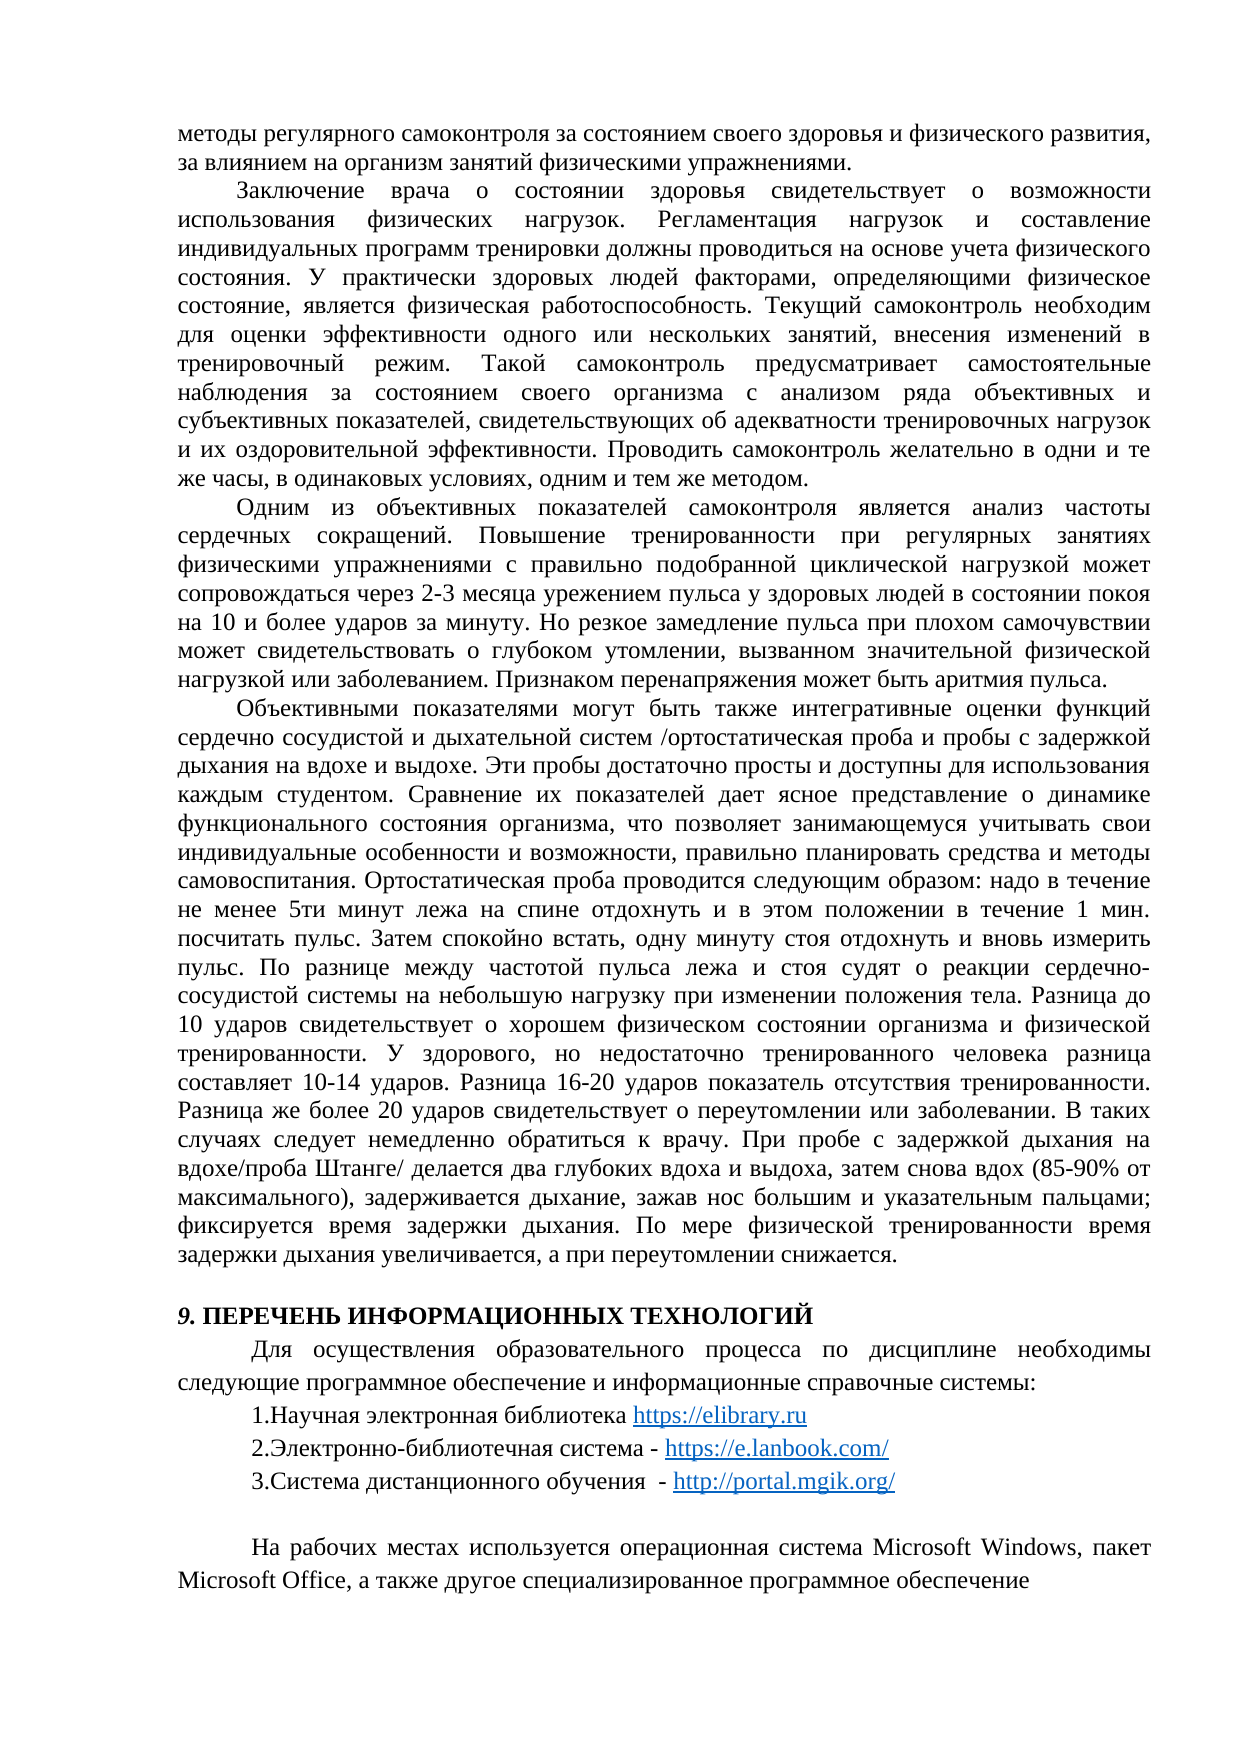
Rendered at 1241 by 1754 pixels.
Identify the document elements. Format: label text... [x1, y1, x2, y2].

text Объективными показателями могут быть также интегративные оценки функций сердечно сосудистой и дыхательной систем /ортостатическая проба и пробы с задержкой дыхания на вдохе и выдохе. Эти пробы достаточно просты и доступны для использования каждым студентом. Сравнение их показателей дает ясное представление о динамике функционального состояния организма, что позволяет занимающемуся учитывать свои индивидуальные особенности и возможности, правильно планировать средства и методы самовоспитания. Ортостатическая проба проводится следующим образом: надо в течение не менее 5ти минут лежа на спине отдохнуть и в этом положении в течение 1 мин. посчитать пульс. Затем спокойно встать, одну минуту стоя отдохнуть и вновь измерить пульс. По разнице между частотой пульса лежа и стоя судят о реакции сердечно-сосудистой системы на небольшую нагрузку при изменении положения тела. Разница до 10 ударов свидетельствует о хорошем физическом состоянии организма и физической тренированности. У здорового, но недостаточно тренированного человека разница составляет 10-14 ударов. Разница 16-20 ударов показатель отсутствия тренированности. Разница же более 20 ударов свидетельствует о переутомлении или заболевании. В таких случаях следует немедленно обратиться к врачу. При пробе с задержкой дыхания на вдохе/проба Штанге/ делается два глубоких вдоха и выдоха, затем снова вдох (85-90% от максимального), задерживается дыхание, зажав нос большим и указательным пальцами; фиксируется время задержки дыхания. По мере физической тренированности время задержки дыхания увеличивается, а при переутомлении снижается. [177, 693, 1152, 1268]
text 9. ПЕРЕЧЕНЬ ИНФОРМАЦИОННЫХ ТЕХНОЛОГИЙ [177, 1301, 1152, 1330]
text 3.Система дистанционного обучения - http://portal.mgik.org/ [177, 1466, 1152, 1495]
text 1.Научная электронная библиотека https://elibrary.ru [177, 1400, 1152, 1429]
text Заключение врача о состоянии здоровья свидетельствует о возможности использования физических нагрузок. Регламентация нагрузок и составление индивидуальных программ тренировки должны проводиться на основе учета физического состояния. У практически здоровых людей факторами, определяющими физическое состояние, является физическая работоспособность. Текущий самоконтроль необходим для оценки эффективности одного или нескольких занятий, внесения изменений в тренировочный режим. Такой самоконтроль предусматривает самостоятельные наблюдения за состоянием своего организма с анализом ряда объективных и субъективных показателей, свидетельствующих об адекватности тренировочных нагрузок и их оздоровительной эффективности. Проводить самоконтроль желательно в одни и те же часы, в одинаковых условиях, одним и тем же методом. [177, 176, 1152, 492]
text 2.Электронно-библиотечная система - https://e.lanbook.com/ [177, 1433, 1152, 1462]
text Одним из объективных показателей самоконтроля является анализ частоты сердечных сокращений. Повышение тренированности при регулярных занятиях физическими упражнениями с правильно подобранной циклической нагрузкой может сопровождаться через 2-3 месяца урежением пульса у здоровых людей в состоянии покоя на 10 и более ударов за минуту. Но резкое замедление пульса при плохом самочувствии может свидетельствовать о глубоком утомлении, вызванном значительной физической нагрузкой или заболеванием. Признаком перенапряжения может быть аритмия пульса. [177, 492, 1152, 693]
text Для осуществления образовательного процесса по дисциплине необходимы следующие программное обеспечение и информационные справочные системы: [177, 1334, 1152, 1396]
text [177, 118, 1152, 176]
text На рабочих местах используется операционная система Microsoft Windows, пакет Microsoft Office, а также другое специализированное программное обеспечение [177, 1532, 1152, 1594]
